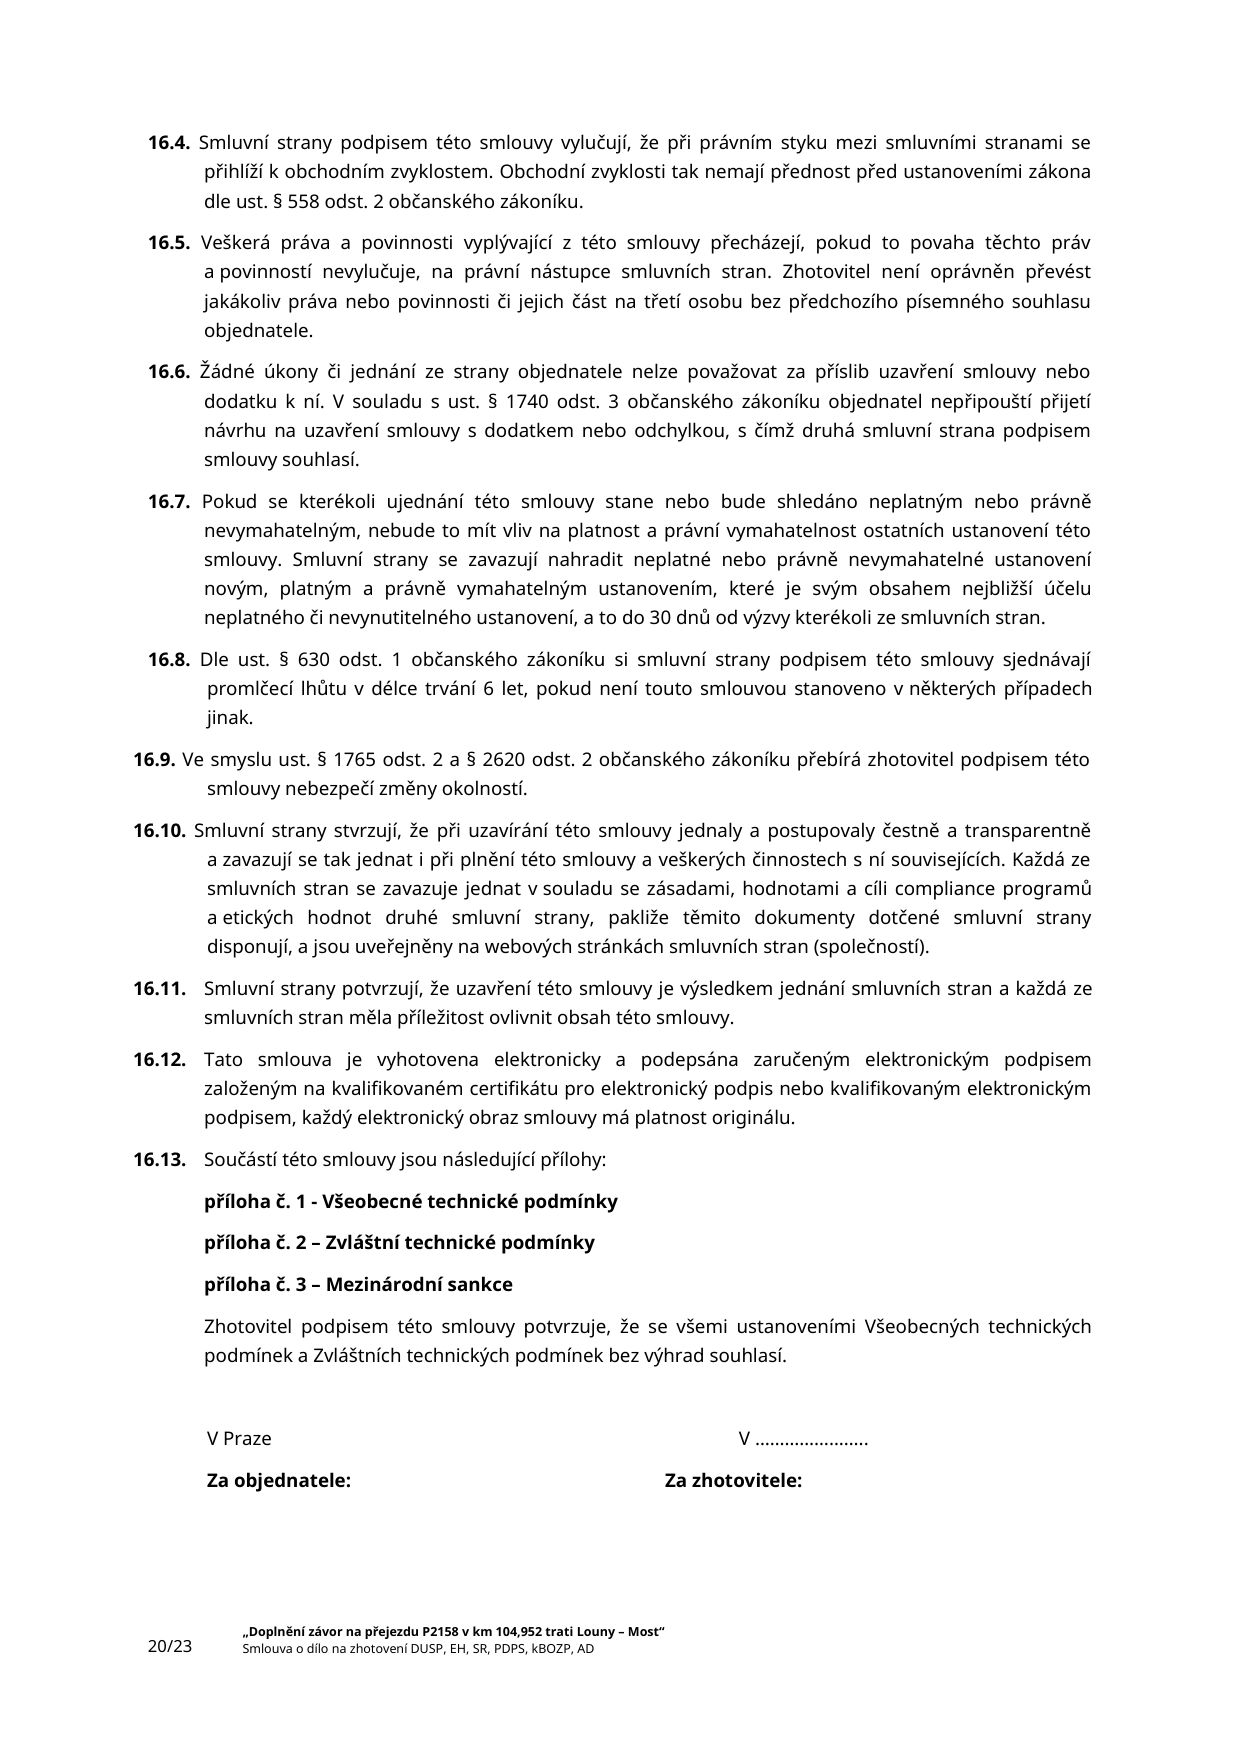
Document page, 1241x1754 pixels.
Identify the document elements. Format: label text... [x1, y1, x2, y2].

text příloha č. 1 - Všeobecné technické podmínky [148, 1185, 1092, 1214]
text 16.10. Smluvní strany stvrzují, že při uzavírání této smlouvy jednaly a postupovaly čestně a transparentně a zavazují se tak jednat i při plnění této smlouvy a veškerých činnostech s ní souvisejících. Každá ze smluvních stran se zavazuje jednat v souladu se zásadami, hodnotami a cíli compliance programů a etických hodnot druhé smluvní strany, pakliže těmito dokumenty dotčené smluvní strany disponují, a jsou uveřejněny na webových stránkách smluvních stran (společností). [133, 814, 1092, 960]
text 16.11. Smluvní strany potvrzují, že uzavření této smlouvy je výsledkem jednání smluvních stran a každá ze smluvních stran měla příležitost ovlivnit obsah této smlouvy. [133, 972, 1092, 1031]
text Za objednatele: Za zhotovitele: [207, 1464, 1092, 1493]
text příloha č. 3 – Mezinárodní sankce [204, 1268, 1092, 1297]
text 16.7. Pokud se kterékoli ujednání této smlouvy stane nebo bude shledáno neplatným nebo právně nevymahatelným, nebude to mít vliv na platnost a právní vymahatelnost ostatních ustanovení této smlouvy. Smluvní strany se zavazují nahradit neplatné nebo právně nevymahatelné ustanovení novým, platným a právně vymahatelným ustanovením, které je svým obsahem nejbližší účelu neplatného či nevynutitelného ustanovení, a to do 30 dnů od výzvy kterékoli ze smluvních stran. [148, 485, 1092, 631]
text 16.5. Veškerá práva a povinnosti vyplývající z této smlouvy přecházejí, pokud to povaha těchto práv a povinností nevylučuje, na právní nástupce smluvních stran. Zhotovitel není oprávněn převést jakákoliv práva nebo povinnosti či jejich část na třetí osobu bez předchozího písemného souhlasu objednatele. [148, 226, 1092, 343]
text 16.13. Součástí této smlouvy jsou následující přílohy: [133, 1143, 1092, 1172]
text 16.8. Dle ust. § 630 odst. 1 občanského zákoníku si smluvní strany podpisem této smlouvy sjednávají promlčecí lhůtu v délce trvání 6 let, pokud není touto smlouvou stanoveno v některých případech jinak. [148, 643, 1092, 731]
text příloha č. 2 – Zvláštní technické podmínky [204, 1226, 1092, 1256]
text 16.6. Žádné úkony či jednání ze strany objednatele nelze považovat za příslib uzavření smlouvy nebo dodatku k ní. V souladu s ust. § 1740 odst. 3 občanského zákoníku objednatel nepřipouští přijetí návrhu na uzavření smlouvy s dodatkem nebo odchylkou, s čímž druhá smluvní strana podpisem smlouvy souhlasí. [148, 356, 1092, 472]
text 16.12. Tato smlouva je vyhotovena elektronicky a podepsána zaručeným elektronickým podpisem založeným na kvalifikovaném certifikátu pro elektronický podpis nebo kvalifikovaným elektronickým podpisem, každý elektronický obraz smlouvy má platnost originálu. [133, 1043, 1092, 1131]
text Zhotovitel podpisem této smlouvy potvrzuje, že se všemi ustanoveními Všeobecných technických podmínek a Zvláštních technických podmínek bez výhrad souhlasí. [204, 1310, 1092, 1368]
text V Praze V ………………….. [207, 1422, 1092, 1451]
text 16.4. Smluvní strany podpisem této smlouvy vylučují, že při právním styku mezi smluvními stranami se přihlíží k obchodním zvyklostem. Obchodní zvyklosti tak nemají přednost před ustanoveními zákona dle ust. § 558 odst. 2 občanského zákoníku. [148, 126, 1092, 214]
text 16.9. Ve smyslu ust. § 1765 odst. 2 a § 2620 odst. 2 občanského zákoníku přebírá zhotovitel podpisem této smlouvy nebezpečí změny okolností. [133, 743, 1092, 801]
